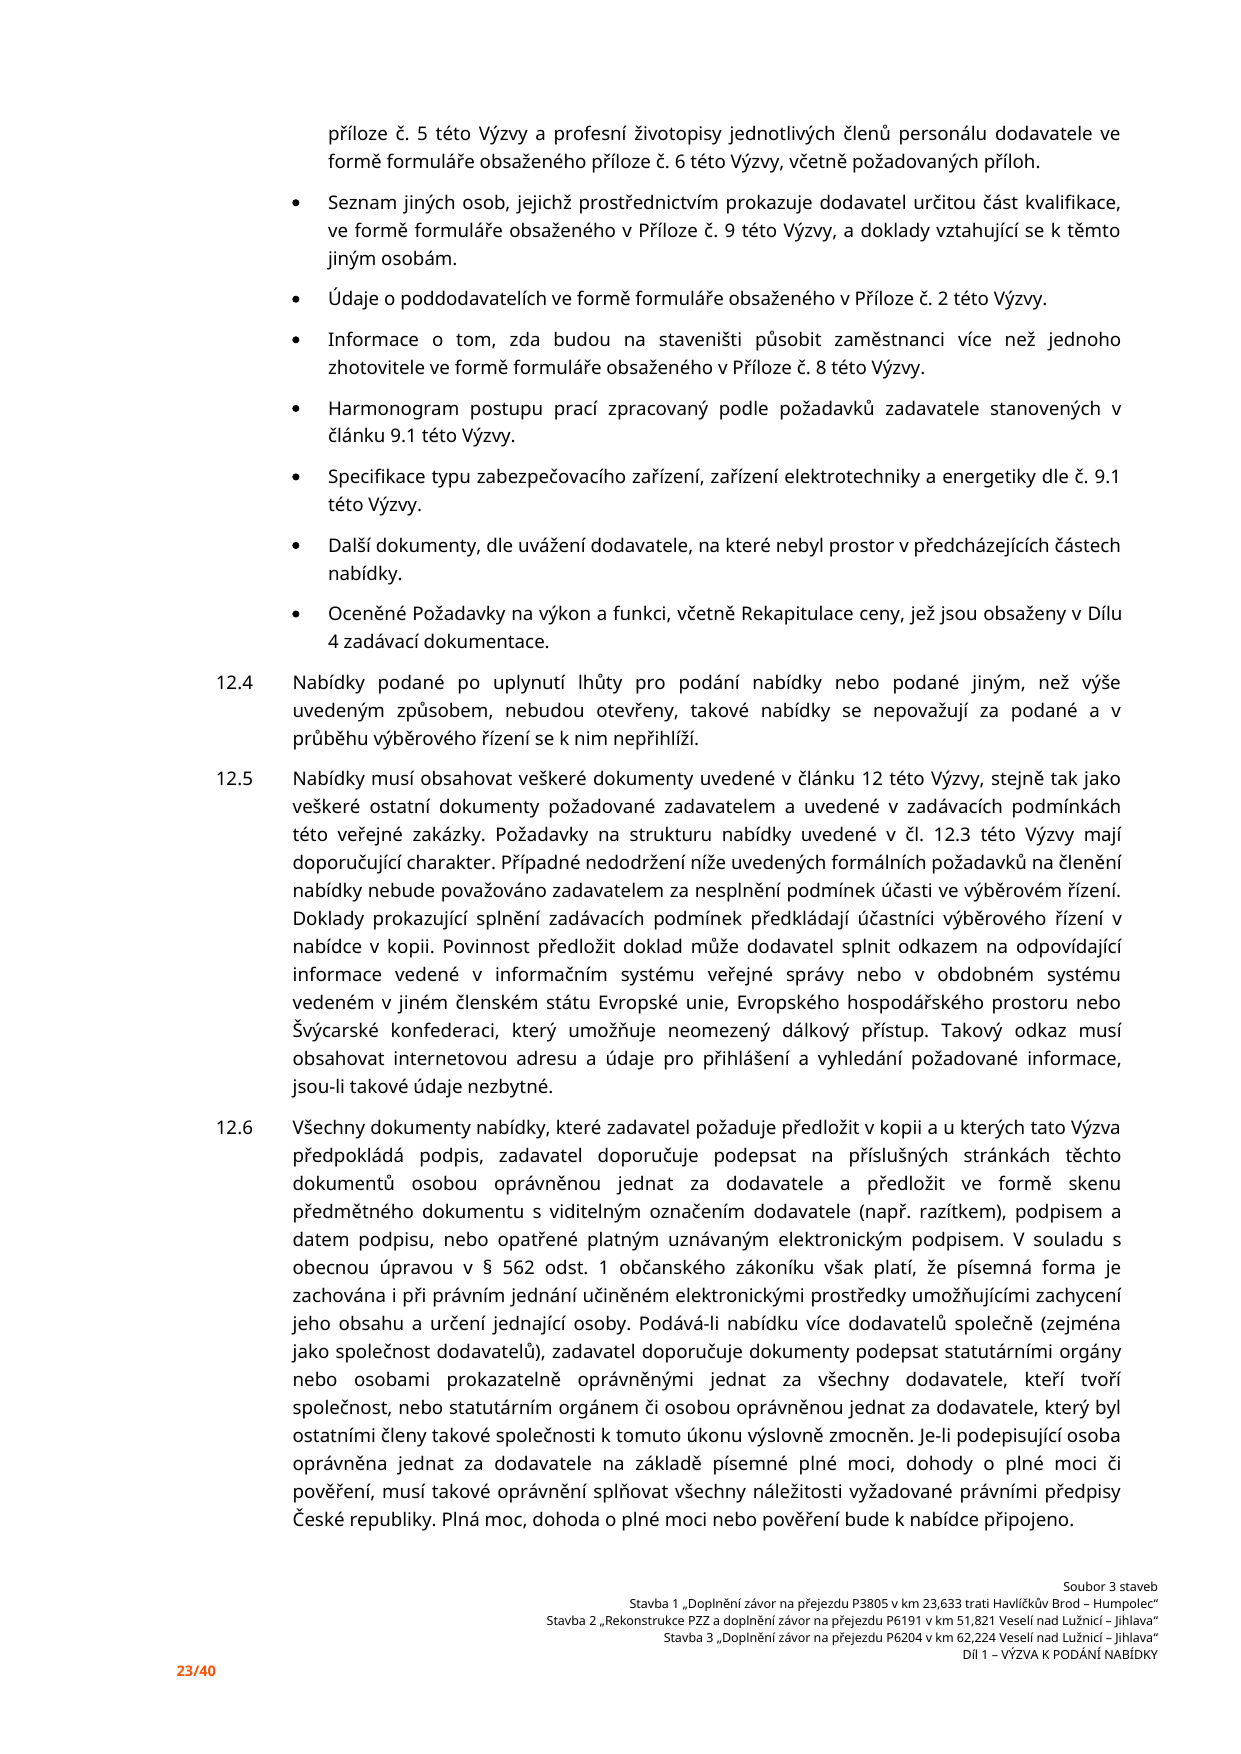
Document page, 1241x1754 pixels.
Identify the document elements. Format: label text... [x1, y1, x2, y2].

text Informace o tom, zda budou na staveništi působit zaměstnanci více než jednoho zhotovitele ve formě formuláře obsaženého v Příloze č. 8 této Výzvy. [292, 326, 1122, 380]
text Nabídky podané po uplynutí lhůty pro podání nabídky nebo podané jiným, než výše uvedeným způsobem, nebudou otevřeny, takové nabídky se nepovažují za podané a v průběhu výběrového řízení se k nim nepřihlíží. [216, 669, 1122, 751]
text Seznam jiných osob, jejichž prostřednictvím prokazuje dodavatel určitou část kvalifikace, ve formě formuláře obsaženého v Příloze č. 9 této Výzvy, a doklady vztahující se k těmto jiným osobám. [292, 189, 1122, 271]
text Oceněné Požadavky na výkon a funkci, včetně Rekapitulace ceny, jež jsou obsaženy v Dílu 4 zadávací dokumentace. [292, 600, 1122, 654]
text Údaje o poddodavatelích ve formě formuláře obsaženého v Příloze č. 2 této Výzvy. [292, 286, 1122, 311]
text Nabídky musí obsahovat veškeré dokumenty uvedené v článku 12 této Výzvy, stejně tak jako veškeré ostatní dokumenty požadované zadavatelem a uvedené v zadávacích podmínkách této veřejné zakázky. Požadavky na strukturu nabídky uvedené v čl. 12.3 této Výzvy mají doporučující charakter. Případné nedodržení níže uvedených formálních požadavků na členění nabídky nebude považováno zadavatelem za nesplnění podmínek účasti ve výběrovém řízení. Doklady prokazující splnění zadávacích podmínek předkládají účastníci výběrového řízení v nabídce v kopii. Povinnost předložit doklad může dodavatel splnit odkazem na odpovídající informace vedené v informačním systému veřejné správy nebo v obdobném systému vedeném v jiném členském státu Evropské unie, Evropského hospodářského prostoru nebo Švýcarské konfederaci, který umožňuje neomezený dálkový přístup. Takový odkaz musí obsahovat internetovou adresu a údaje pro přihlášení a vyhledání požadované informace, jsou-li takové údaje nezbytné. [216, 766, 1122, 1099]
text Specifikace typu zabezpečovacího zařízení, zařízení elektrotechniky a energetiky dle č. 9.1 této Výzvy. [292, 463, 1122, 517]
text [292, 121, 1122, 174]
text Další dokumenty, dle uvážení dodavatele, na které nebyl prostor v předcházejících částech nabídky. [292, 532, 1122, 585]
text Všechny dokumenty nabídky, které zadavatel požaduje předložit v kopii a u kterých tato Výzva předpokládá podpis, zadavatel doporučuje podepsat na příslušných stránkách těchto dokumentů osobou oprávněnou jednat za dodavatele a předložit ve formě skenu předmětného dokumentu s viditelným označením dodavatele (např. razítkem), podpisem a datem podpisu, nebo opatřené platným uznávaným elektronickým podpisem. V souladu s obecnou úpravou v § 562 odst. 1 občanského zákoníku však platí, že písemná forma je zachována i při právním jednání učiněném elektronickými prostředky umožňujícími zachycení jeho obsahu a určení jednající osoby. Podává-li nabídku více dodavatelů společně (zejména jako společnost dodavatelů), zadavatel doporučuje dokumenty podepsat statutárními orgány nebo osobami prokazatelně oprávněnými jednat za všechny dodavatele, kteří tvoří společnost, nebo statutárním orgánem či osobou oprávněnou jednat za dodavatele, který byl ostatními členy takové společnosti k tomuto úkonu výslovně zmocněn. Je-li podepisující osoba oprávněna jednat za dodavatele na základě písemné plné moci, dohody o plné moci či pověření, musí takové oprávnění splňovat všechny náležitosti vyžadované právními předpisy České republiky. Plná moc, dohoda o plné moci nebo pověření bude k nabídce připojeno. [216, 1114, 1122, 1532]
text Harmonogram postupu prací zpracovaný podle požadavků zadavatele stanovených v článku 9.1 této Výzvy. [292, 395, 1122, 448]
